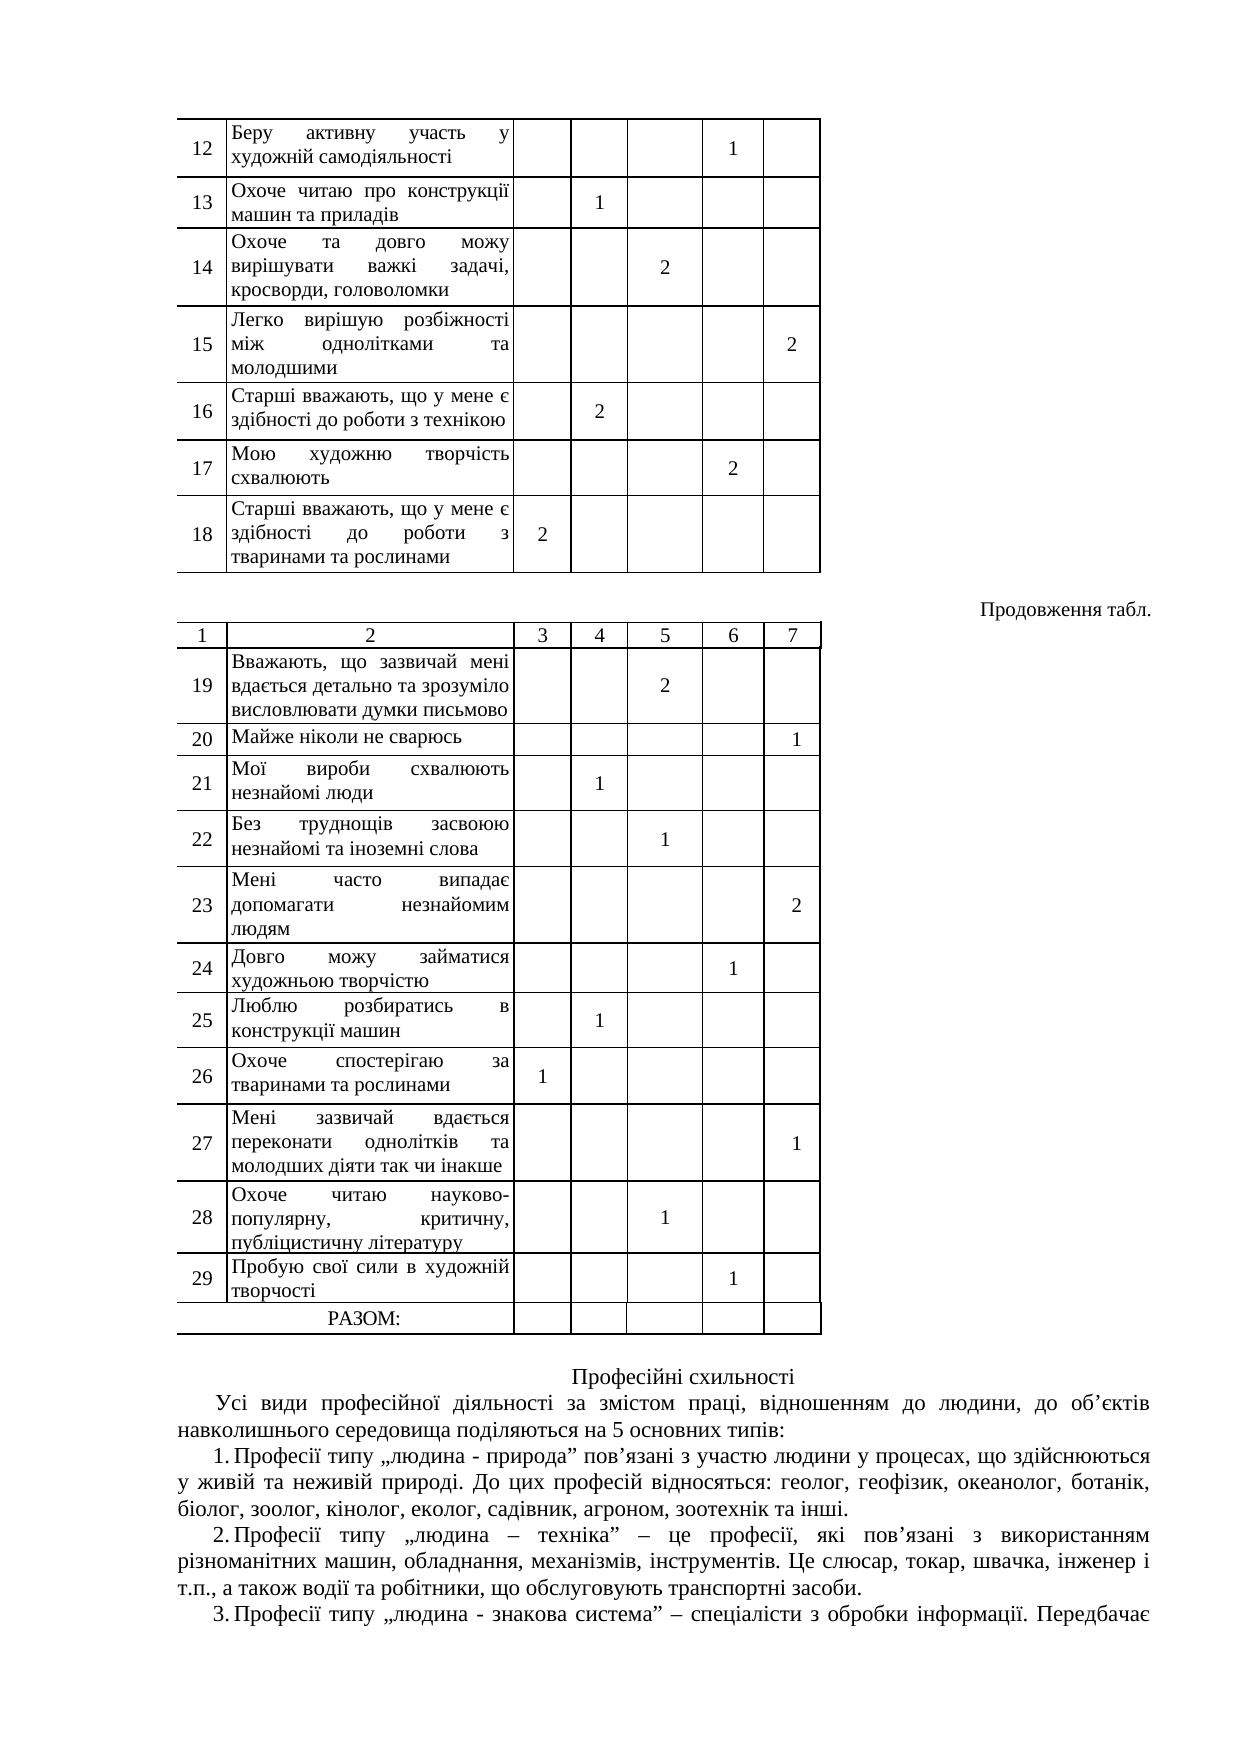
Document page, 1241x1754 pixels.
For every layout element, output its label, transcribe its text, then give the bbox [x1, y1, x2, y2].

table_cell 2 [628, 229, 702, 305]
table_cell 14 [177, 229, 226, 305]
table_cell Мої вироби схвалюють незнайомі люди [228, 756, 513, 810]
table_cell Мені зазвичай вдається переконати однолітків та молодших діяти так чи інакше [228, 1105, 513, 1180]
table_cell 21 [177, 756, 226, 810]
table_cell [515, 1303, 570, 1333]
table_cell [764, 441, 819, 494]
table_cell РАЗОМ: [177, 1303, 513, 1333]
table_cell 1 [765, 724, 819, 754]
table_cell [572, 441, 627, 494]
table_cell [515, 811, 570, 866]
table_cell [572, 120, 627, 176]
table_cell 22 [177, 811, 226, 866]
table_cell [703, 229, 763, 305]
table_cell [765, 649, 819, 722]
table_cell [764, 229, 819, 305]
table_cell 12 [177, 120, 226, 176]
table_cell [572, 496, 627, 572]
table_cell [703, 178, 763, 227]
table_cell [703, 649, 763, 722]
table_cell [765, 1254, 819, 1302]
table_cell [572, 229, 627, 305]
table_cell [703, 496, 763, 572]
table_cell 1 [703, 1254, 763, 1302]
table_cell Майже ніколи не сварюсь [228, 724, 513, 754]
table_cell [628, 867, 702, 942]
text Усі види професійної діяльності за змістом праці, відношенням до людини, до об’єктів навколишнього середовища поділяються на 5 основних типів: [177, 1389, 1152, 1442]
table_cell [765, 993, 819, 1046]
table_cell [515, 724, 570, 754]
table_cell 2 [572, 383, 627, 439]
table_cell [765, 1303, 820, 1333]
table_cell Охоче та довго можу вирішувати важкі задачі, кросворди, головоломки [227, 229, 513, 305]
table_cell 2 [514, 496, 570, 572]
table_cell 1 [572, 178, 627, 227]
table_cell Мою художню творчість схвалюють [227, 441, 513, 494]
table_cell 1 [703, 944, 763, 992]
table_cell 1 [572, 993, 627, 1046]
table_cell [628, 724, 702, 754]
table_cell [764, 496, 819, 572]
table_cell [572, 944, 627, 992]
table_cell [515, 649, 570, 722]
table_cell [765, 944, 819, 992]
table_cell [572, 1105, 627, 1180]
table_cell 2 [703, 441, 763, 494]
table_cell [703, 724, 763, 754]
table_cell [572, 1303, 626, 1333]
text Продовження табл. [177, 597, 1152, 621]
table_cell Вважають, що зазвичай мені вдається детально та зрозуміло висловлювати думки письмово [228, 649, 513, 722]
table_cell [628, 178, 702, 227]
table_cell Беру активну участь у художній самодіяльності [227, 120, 513, 176]
table_cell [765, 811, 819, 866]
table_cell [703, 867, 763, 942]
table_cell [764, 120, 819, 176]
table_cell 1 [628, 1182, 702, 1252]
table_cell [515, 944, 570, 992]
table_cell 25 [177, 993, 226, 1046]
table_cell 1 [628, 811, 702, 866]
table_cell 16 [177, 383, 226, 439]
table_cell [765, 1048, 819, 1103]
table_cell 26 [177, 1048, 226, 1103]
table_cell [572, 867, 627, 942]
table_cell 28 [177, 1182, 226, 1252]
table_cell 1 [515, 1048, 570, 1103]
table_cell 1 [765, 1105, 819, 1180]
table_cell 2 [628, 649, 702, 722]
table_cell 13 [177, 178, 226, 227]
text Професійні схильності [177, 1363, 1152, 1389]
table_cell [628, 1254, 702, 1302]
table_cell Без труднощів засвоюю незнайомі та іноземні слова [228, 811, 513, 866]
table_cell [628, 944, 702, 992]
table_cell Мені часто випадає допомагати незнайомим людям [228, 867, 513, 942]
table_cell [628, 756, 702, 810]
list Професії типу „людина – техніка” – це професії, які пов’язані з використанням різноманітних машин, обладнання, механізмів, інструментів. Це слюсар, токар, швачка, інженер і т.п., а також водії та робітники, що обслуговують транспортні засоби. [177, 1521, 1152, 1600]
list Професії типу „людина - природа” пов’язані з участю людини у процесах, що здійснюються у живій та неживій природі. До цих професій відносяться: геолог, геофізик, океанолог, ботанік, біолог, зоолог, кінолог, еколог, садівник, агроном, зоотехнік та інші. [177, 1442, 1152, 1521]
table_cell Старші вважають, що у мене є здібності до роботи з технікою [227, 383, 513, 439]
table_cell [514, 178, 570, 227]
table_cell [572, 1048, 627, 1103]
table_cell 19 [177, 649, 226, 722]
table_cell 24 [177, 944, 226, 992]
table_cell 27 [177, 1105, 226, 1180]
table_cell [628, 120, 702, 176]
table_cell [703, 1182, 763, 1252]
table_cell 2 [764, 307, 819, 382]
table_cell [515, 1182, 570, 1252]
table_cell [764, 178, 819, 227]
table_cell [628, 496, 702, 572]
table_cell [628, 1048, 702, 1103]
table_cell 23 [177, 867, 226, 942]
table_cell [765, 1182, 819, 1252]
table_cell [572, 307, 627, 382]
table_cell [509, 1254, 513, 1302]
table_cell Охоче читаю про конструкції машин та приладів [227, 178, 513, 227]
table_cell [628, 307, 702, 382]
table_cell [703, 811, 763, 866]
table_cell [514, 120, 570, 176]
table_cell 29 [177, 1254, 226, 1302]
table_cell 18 [177, 496, 226, 572]
table_cell 2 [765, 867, 819, 942]
table_cell [514, 307, 570, 382]
table_cell [628, 441, 702, 494]
table_cell [514, 441, 570, 494]
table_cell Старші вважають, що у мене є здібності до роботи з тваринами та рослинами [227, 496, 513, 572]
table_cell [515, 1105, 570, 1180]
table_cell 17 [177, 441, 226, 494]
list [177, 1600, 1152, 1626]
table_cell [764, 383, 819, 439]
table_cell [515, 867, 570, 942]
table_cell 1 [703, 120, 763, 176]
table_cell [627, 1303, 702, 1333]
table_cell [628, 993, 702, 1046]
table_cell [703, 1105, 763, 1180]
table_cell [703, 1303, 763, 1333]
table_cell Легко вирішую розбіжності між однолітками та молодшими [227, 307, 513, 382]
table_cell Охоче спостерігаю за тваринами та рослинами [228, 1048, 513, 1103]
table_cell [514, 229, 570, 305]
table_cell 20 [177, 724, 226, 754]
table_cell [703, 756, 763, 810]
table_cell [515, 1254, 570, 1302]
table_cell [703, 307, 763, 382]
table_cell [703, 993, 763, 1046]
table_cell [628, 1105, 702, 1180]
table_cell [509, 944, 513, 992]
table_cell 15 [177, 307, 226, 382]
table_cell [765, 756, 819, 810]
table_cell [514, 383, 570, 439]
table_cell [572, 1182, 627, 1252]
table_cell [572, 811, 627, 866]
table_cell [572, 1254, 627, 1302]
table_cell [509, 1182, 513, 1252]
table_cell [515, 993, 570, 1046]
table_cell 1 [572, 756, 627, 810]
table_cell [572, 724, 627, 754]
table_cell [515, 756, 570, 810]
table_cell Люблю розбиратись в конструкції машин [228, 993, 513, 1046]
table_cell [703, 1048, 763, 1103]
table_cell [703, 383, 763, 439]
table_cell [572, 649, 627, 722]
table_cell [628, 383, 702, 439]
